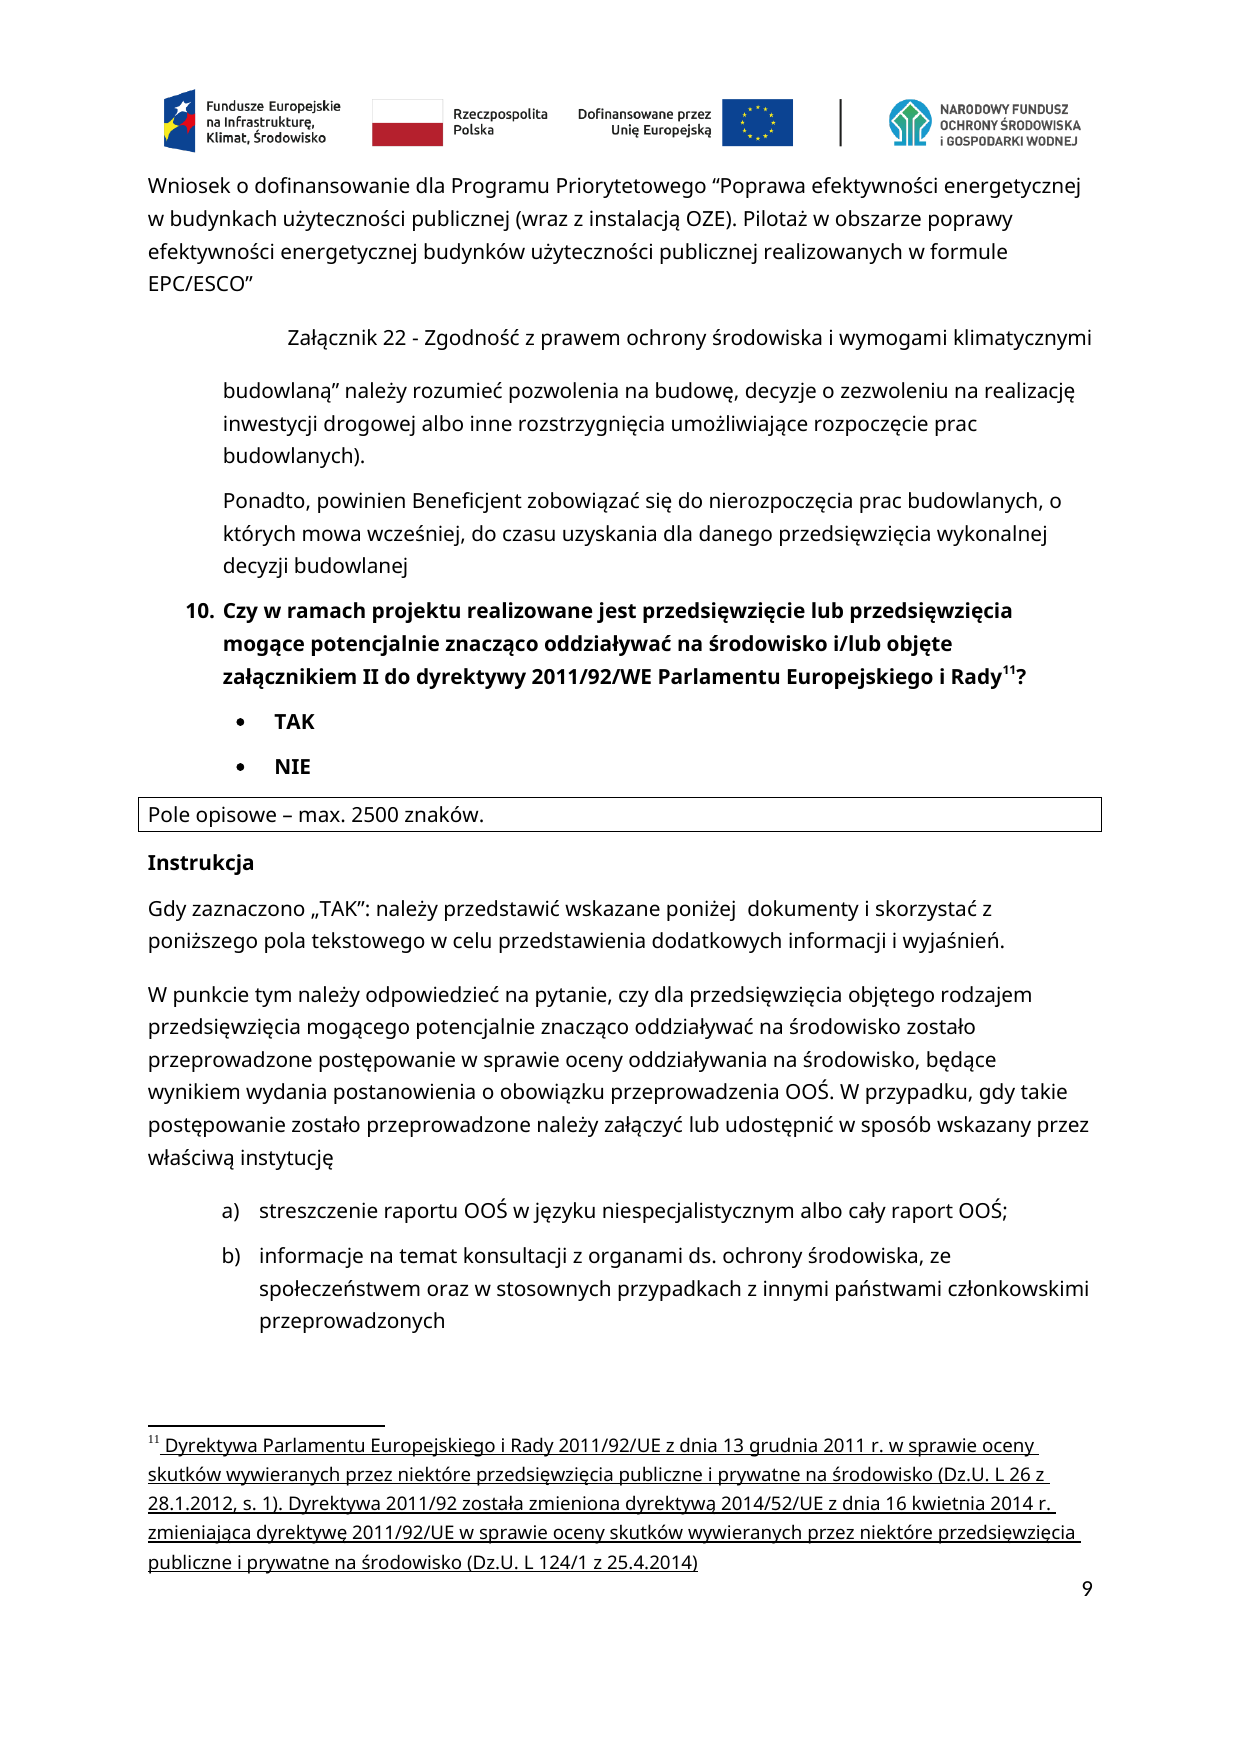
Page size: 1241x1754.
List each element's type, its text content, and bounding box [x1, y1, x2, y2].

list TAK [237, 707, 1093, 735]
list Czy w ramach projektu realizowane jest przedsięwzięcie lub przedsięwzięcia mogące potencjalnie znacząco oddziaływać na środowisko i/lub objęte załącznikiem II do dyrektywy 2011/92/WE Parlamentu Europejskiego i Rady? [185, 597, 1093, 690]
text Gdy zaznaczono „TAK”: należy przedstawić wskazane poniżej dokumenty i skorzystać z poniższego pola tekstowego w celu przedstawienia dodatkowych informacji i wyjaśnień. [148, 894, 1093, 955]
text Ponadto, powinien Beneficjent zobowiązać się do nierozpoczęcia prac budowlanych, o których mowa wcześniej, do czasu uzyskania dla danego przedsięwzięcia wykonalnej decyzji budowlanej [223, 486, 1093, 580]
list streszczenie raportu OOŚ w języku niespecjalistycznym albo cały raport OOŚ; [221, 1196, 1093, 1224]
text Pole opisowe – max. 2500 znaków. [139, 798, 1101, 831]
text Instrukcja [148, 848, 1093, 877]
list NIE [237, 752, 1093, 781]
list informacje na temat konsultacji z organami ds. ochrony środowiska, ze społeczeństwem oraz w stosownych przypadkach z innymi państwami członkowskimi przeprowadzonych [221, 1241, 1093, 1335]
picture [147, 73, 1093, 168]
text W punkcie tym należy odpowiedzieć na pytanie, czy dla przedsięwzięcia objętego rodzajem przedsięwzięcia mogącego potencjalnie znacząco oddziaływać na środowisko zostało przeprowadzone postępowanie w sprawie oceny oddziaływania na środowisko, będące wynikiem wydania postanowienia o obowiązku przeprowadzenia OOŚ. W przypadku, gdy takie postępowanie zostało przeprowadzone należy załączyć lub udostępnić w sposób wskazany przez właściwą instytucję [148, 980, 1093, 1171]
